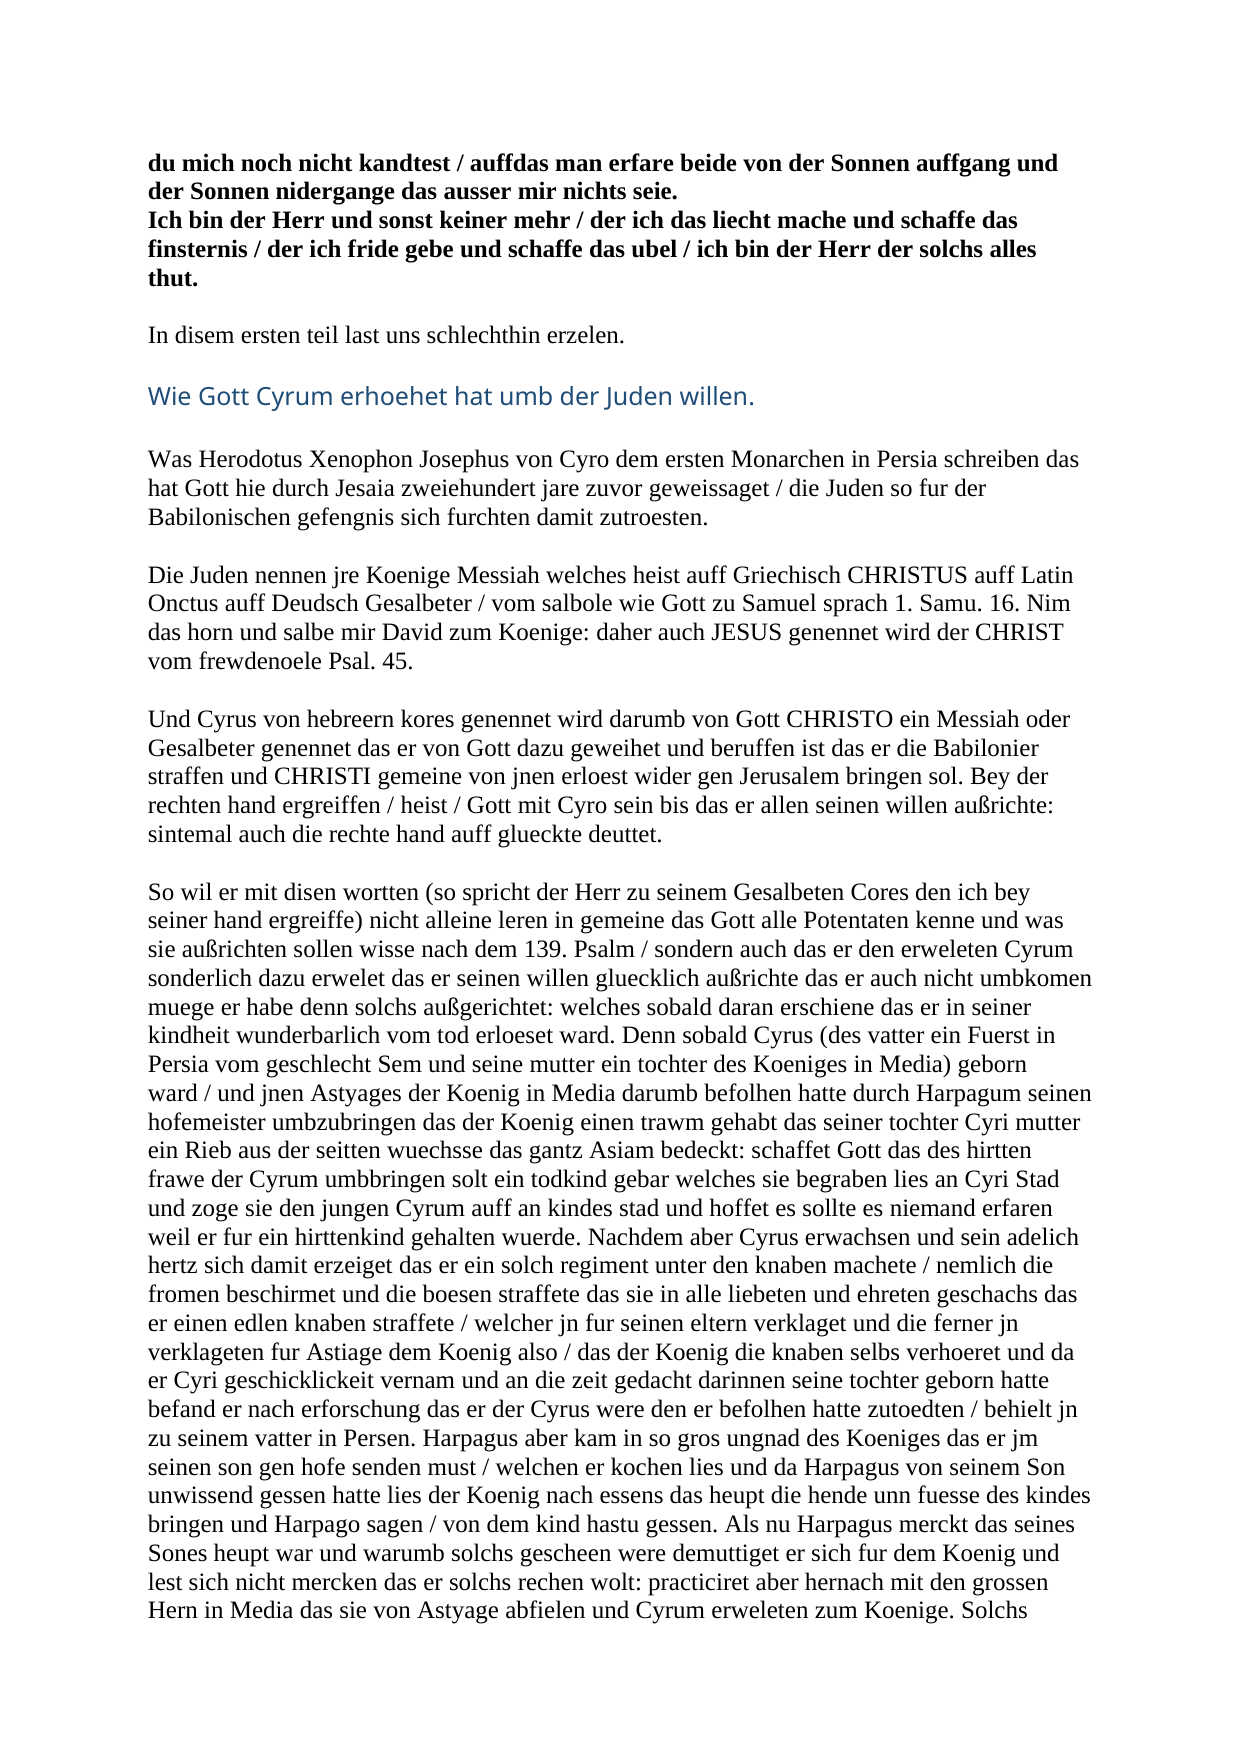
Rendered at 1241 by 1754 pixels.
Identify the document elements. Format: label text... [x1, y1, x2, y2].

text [148, 877, 1093, 1624]
subtitle Wie Gott Cyrum erhoehet hat umb der Juden willen. [148, 378, 1093, 412]
text Die Juden nennen jre Koenige Messiah welches heist auff Griechisch CHRISTUS auff Latin Onctus auff Deudsch Gesalbeter / vom salbole wie Gott zu Samuel sprach 1. Samu. 16. Nim das horn und salbe mir David zum Koenige: daher auch JESUS genennet wird der CHRIST vom frewdenoele Psal. 45. [148, 560, 1093, 675]
text Und Cyrus von hebreern kores genennet wird darumb von Gott CHRISTO ein Messiah oder Gesalbeter genennet das er von Gott dazu geweihet und beruffen ist das er die Babilonier straffen und CHRISTI gemeine von jnen erloest wider gen Jerusalem bringen sol. Bey der rechten hand ergreiffen / heist / Gott mit Cyro sein bis das er allen seinen willen außrichte: sintemal auch die rechte hand auff glueckte deuttet. [148, 704, 1093, 848]
text Was Herodotus Xenophon Josephus von Cyro dem ersten Monarchen in Persia schreiben das hat Gott hie durch Jesaia zweiehundert jare zuvor geweissaget / die Juden so fur der Babilonischen gefengnis sich furchten damit zutroesten. [148, 444, 1093, 531]
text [148, 148, 1093, 291]
text In disem ersten teil last uns schlechthin erzelen. [148, 321, 1093, 349]
